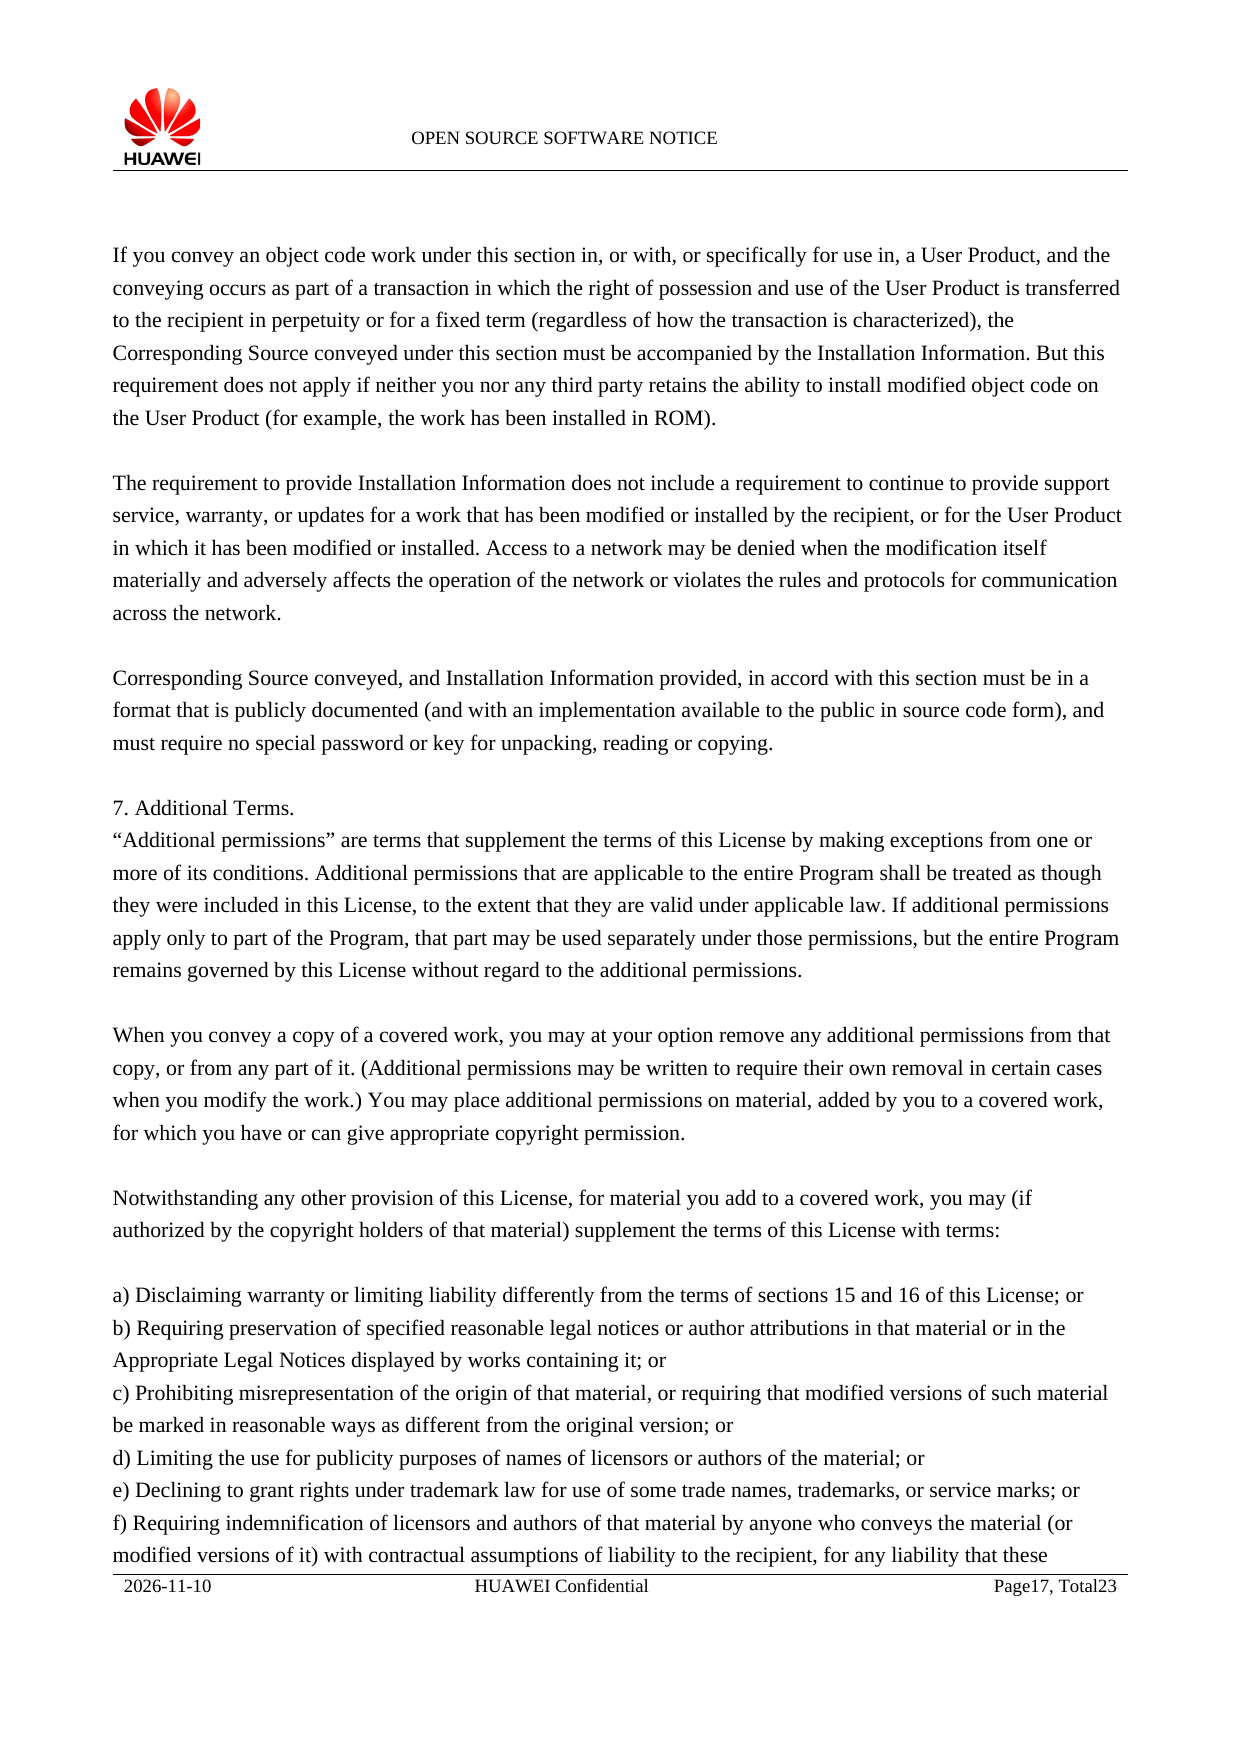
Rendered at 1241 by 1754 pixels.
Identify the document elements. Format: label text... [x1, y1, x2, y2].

picture [124, 88, 201, 165]
